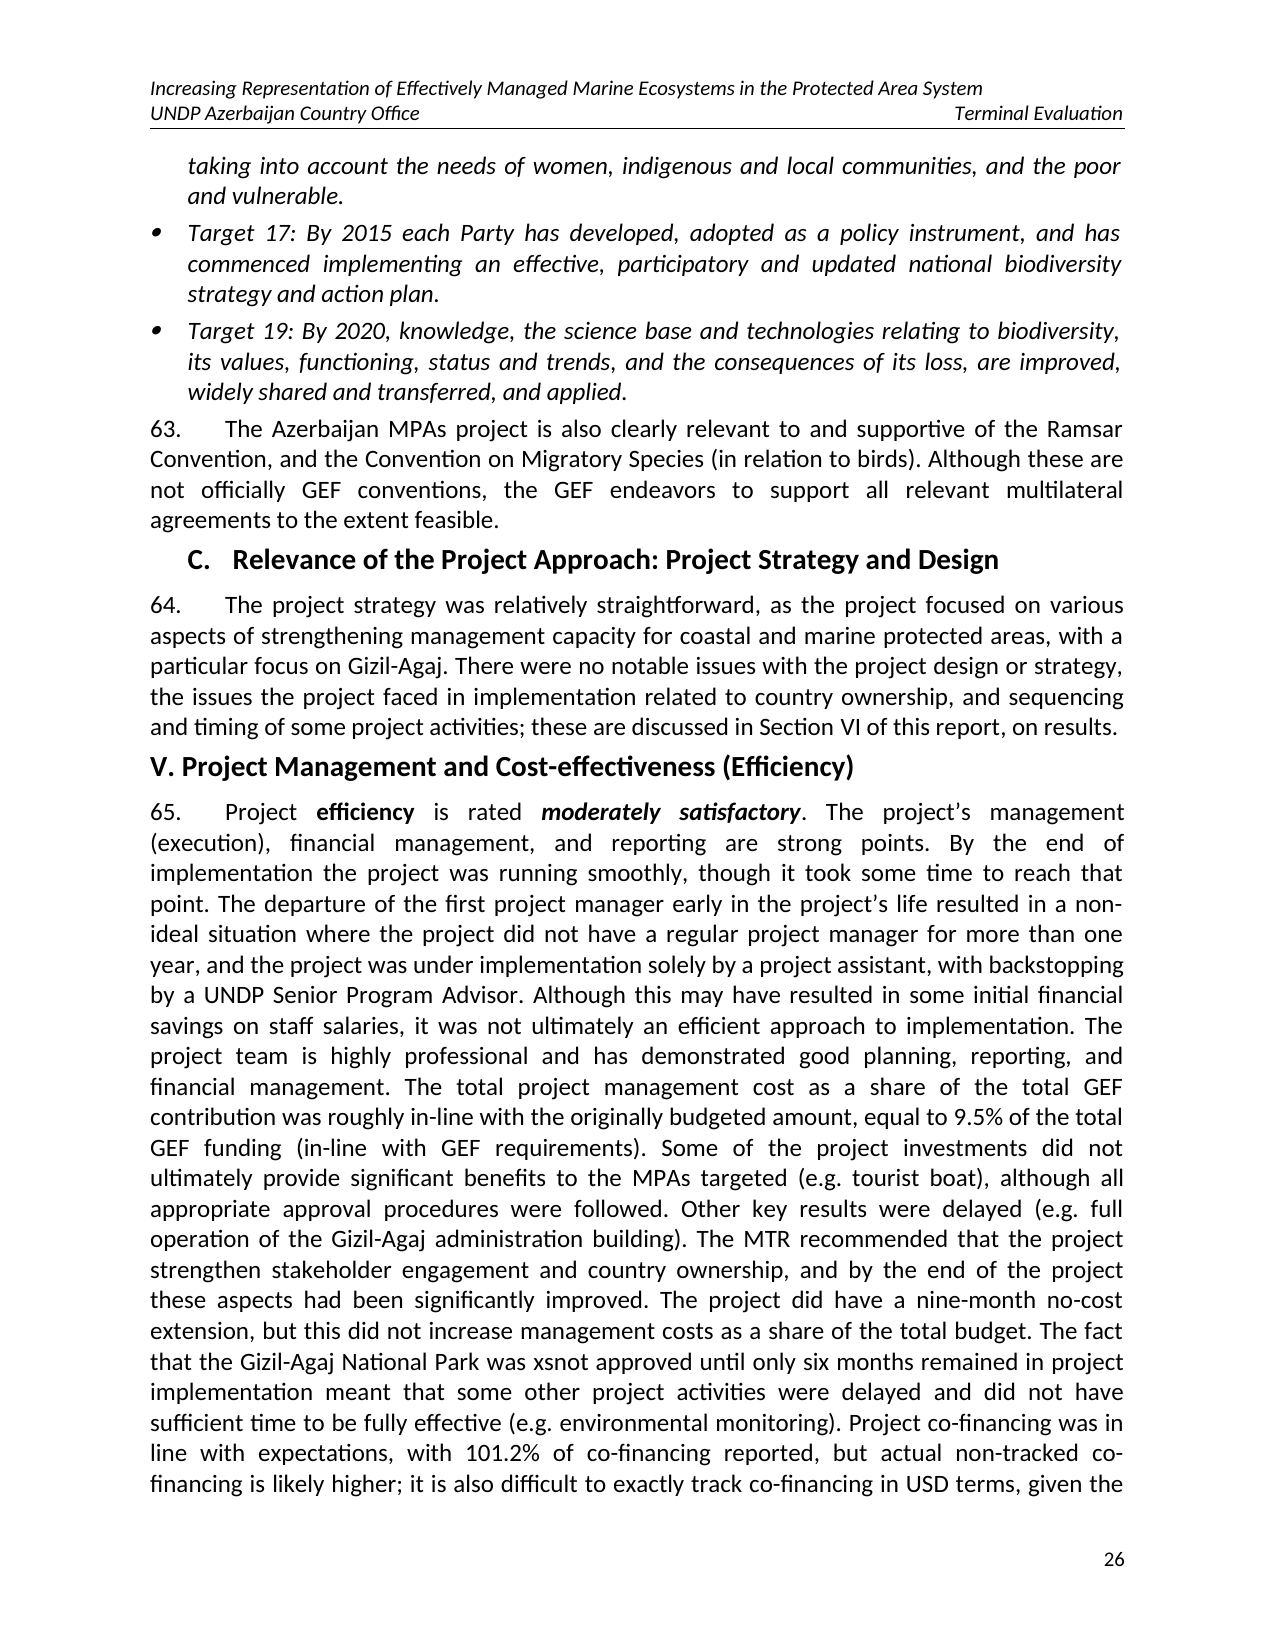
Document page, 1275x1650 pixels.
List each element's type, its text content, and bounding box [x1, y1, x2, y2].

text The Azerbaijan MPAs project is also clearly relevant to and supportive of the Ramsar Convention, and the Convention on Migratory Species (in relation to birds). Although these are not officially GEF conventions, the GEF endeavors to support all relevant multilateral agreements to the extent feasible. [150, 413, 1125, 535]
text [150, 796, 1125, 1498]
subtitle Relevance of the Project Approach: Project Strategy and Design [187, 541, 1125, 577]
subtitle Project Management and Cost-effectiveness (Efficiency) [150, 748, 1125, 784]
list Target 19: By 2020, knowledge, the science base and technologies relating to biodiversity, its values, functioning, status and trends, and the consequences of its loss, are improved, widely shared and transferred, and applied. [150, 315, 1125, 407]
text The project strategy was relatively straightforward, as the project focused on various aspects of strengthening management capacity for coastal and marine protected areas, with a particular focus on Gizil-Agaj. There were no notable issues with the project design or strategy, the issues the project faced in implementation related to country ownership, and sequencing and timing of some project activities; these are discussed in Section VI of this report, on results. [150, 589, 1125, 742]
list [150, 150, 1125, 211]
list Target 17: By 2015 each Party has developed, adopted as a policy instrument, and has commenced implementing an effective, participatory and updated national biodiversity strategy and action plan. [150, 217, 1125, 309]
